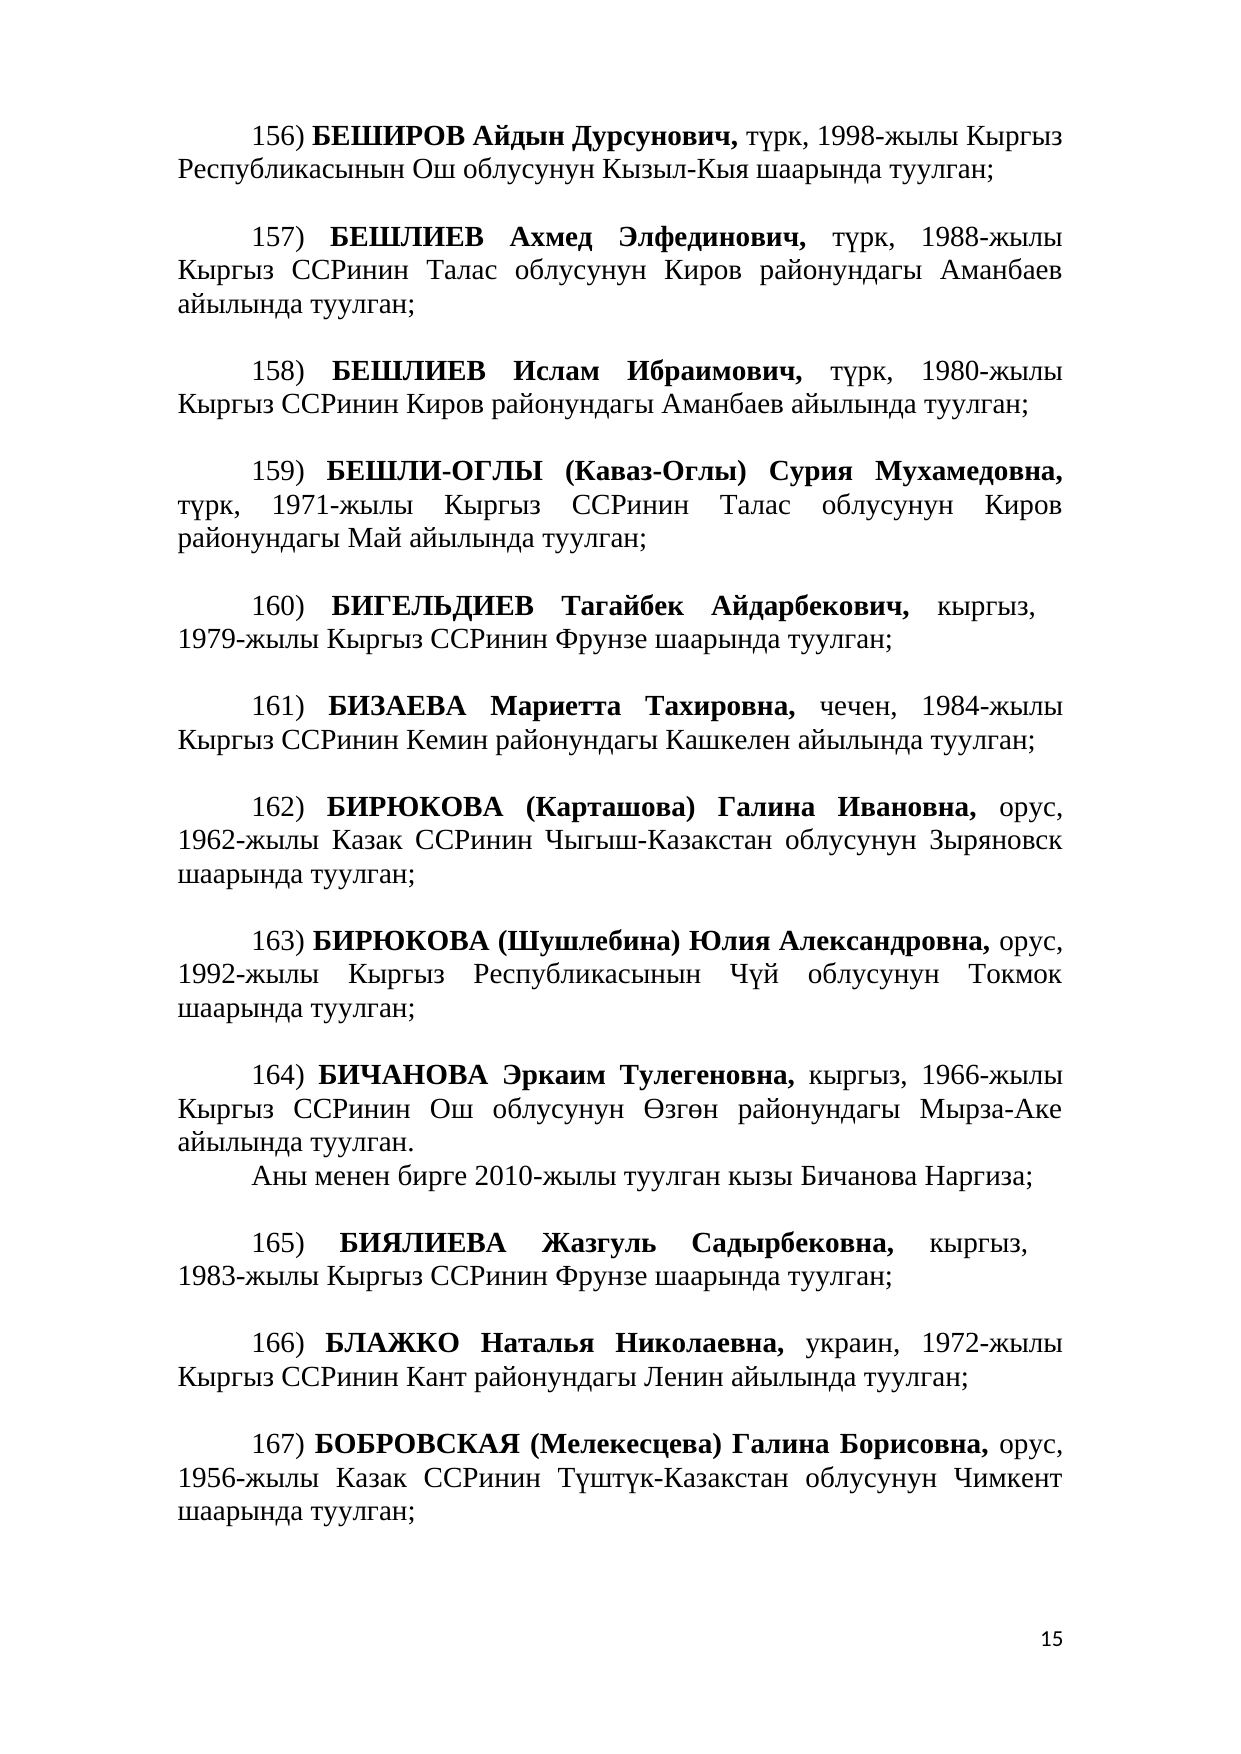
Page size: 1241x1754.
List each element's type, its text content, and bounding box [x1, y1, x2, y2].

text 162) БИРЮКОВА (Карташова) Галина Ивановна, орус, 1962-жылы Казак ССРинин Чыгыш-Казакстан облусунун Зыряновск шаарында туулган; [177, 789, 1063, 889]
text 158) БЕШЛИЕВ Ислам Ибраимович, түрк, 1980-жылы Кыргыз ССРинин Киров районундагы Аманбаев айылында туулган; [177, 353, 1063, 420]
text 164) БИЧАНОВА Эркаим Тулегеновна, кыргыз, 1966-жылы Кыргыз ССРинин Ош облусунун Өзгөн районундагы Мырза-Аке айылында туулган. [177, 1057, 1063, 1158]
text 157) БЕШЛИЕВ Ахмед Элфединович, түрк, 1988-жылы Кыргыз ССРинин Талас облусунун Киров районундагы Аманбаев айылында туулган; [177, 219, 1063, 319]
text Аны менен бирге 2010-жылы туулган кызы Бичанова Наргиза; [177, 1158, 1063, 1191]
text 165) БИЯЛИЕВА Жазгуль Садырбековна, кыргыз, 1983-жылы Кыргыз ССРинин Фрунзе шаарында туулган; [177, 1225, 1063, 1292]
text 159) БЕШЛИ-ОГЛЫ (Каваз-Оглы) Сурия Мухамедовна, түрк, 1971-жылы Кыргыз ССРинин Талас облусунун Киров районундагы Май айылында туулган; [177, 453, 1063, 554]
text 156) БЕШИРОВ Айдын Дурсунович, түрк, 1998-жылы Кыргыз Республикасынын Ош облусунун Кызыл-Кыя шаарында туулган; [177, 118, 1063, 185]
text 166) БЛАЖКО Наталья Николаевна, украин, 1972-жылы Кыргыз ССРинин Кант районундагы Ленин айылында туулган; [177, 1326, 1063, 1393]
text 161) БИЗАЕВА Мариетта Тахировна, чечен, 1984-жылы Кыргыз ССРинин Кемин районундагы Кашкелен айылында туулган; [177, 688, 1063, 755]
text 163) БИРЮКОВА (Шушлебина) Юлия Александровна, орус, 1992-жылы Кыргыз Республикасынын Чүй облусунун Токмок шаарында туулган; [177, 923, 1063, 1024]
text 167) БОБРОВСКАЯ (Мелекесцева) Галина Борисовна, орус, 1956-жылы Казак ССРинин Түштүк-Казакстан облусунун Чимкент шаарында туулган; [177, 1426, 1063, 1527]
text 160) БИГЕЛЬДИЕВ Тагайбек Айдарбекович, кыргыз, 1979-жылы Кыргыз ССРинин Фрунзе шаарында туулган; [177, 588, 1063, 655]
